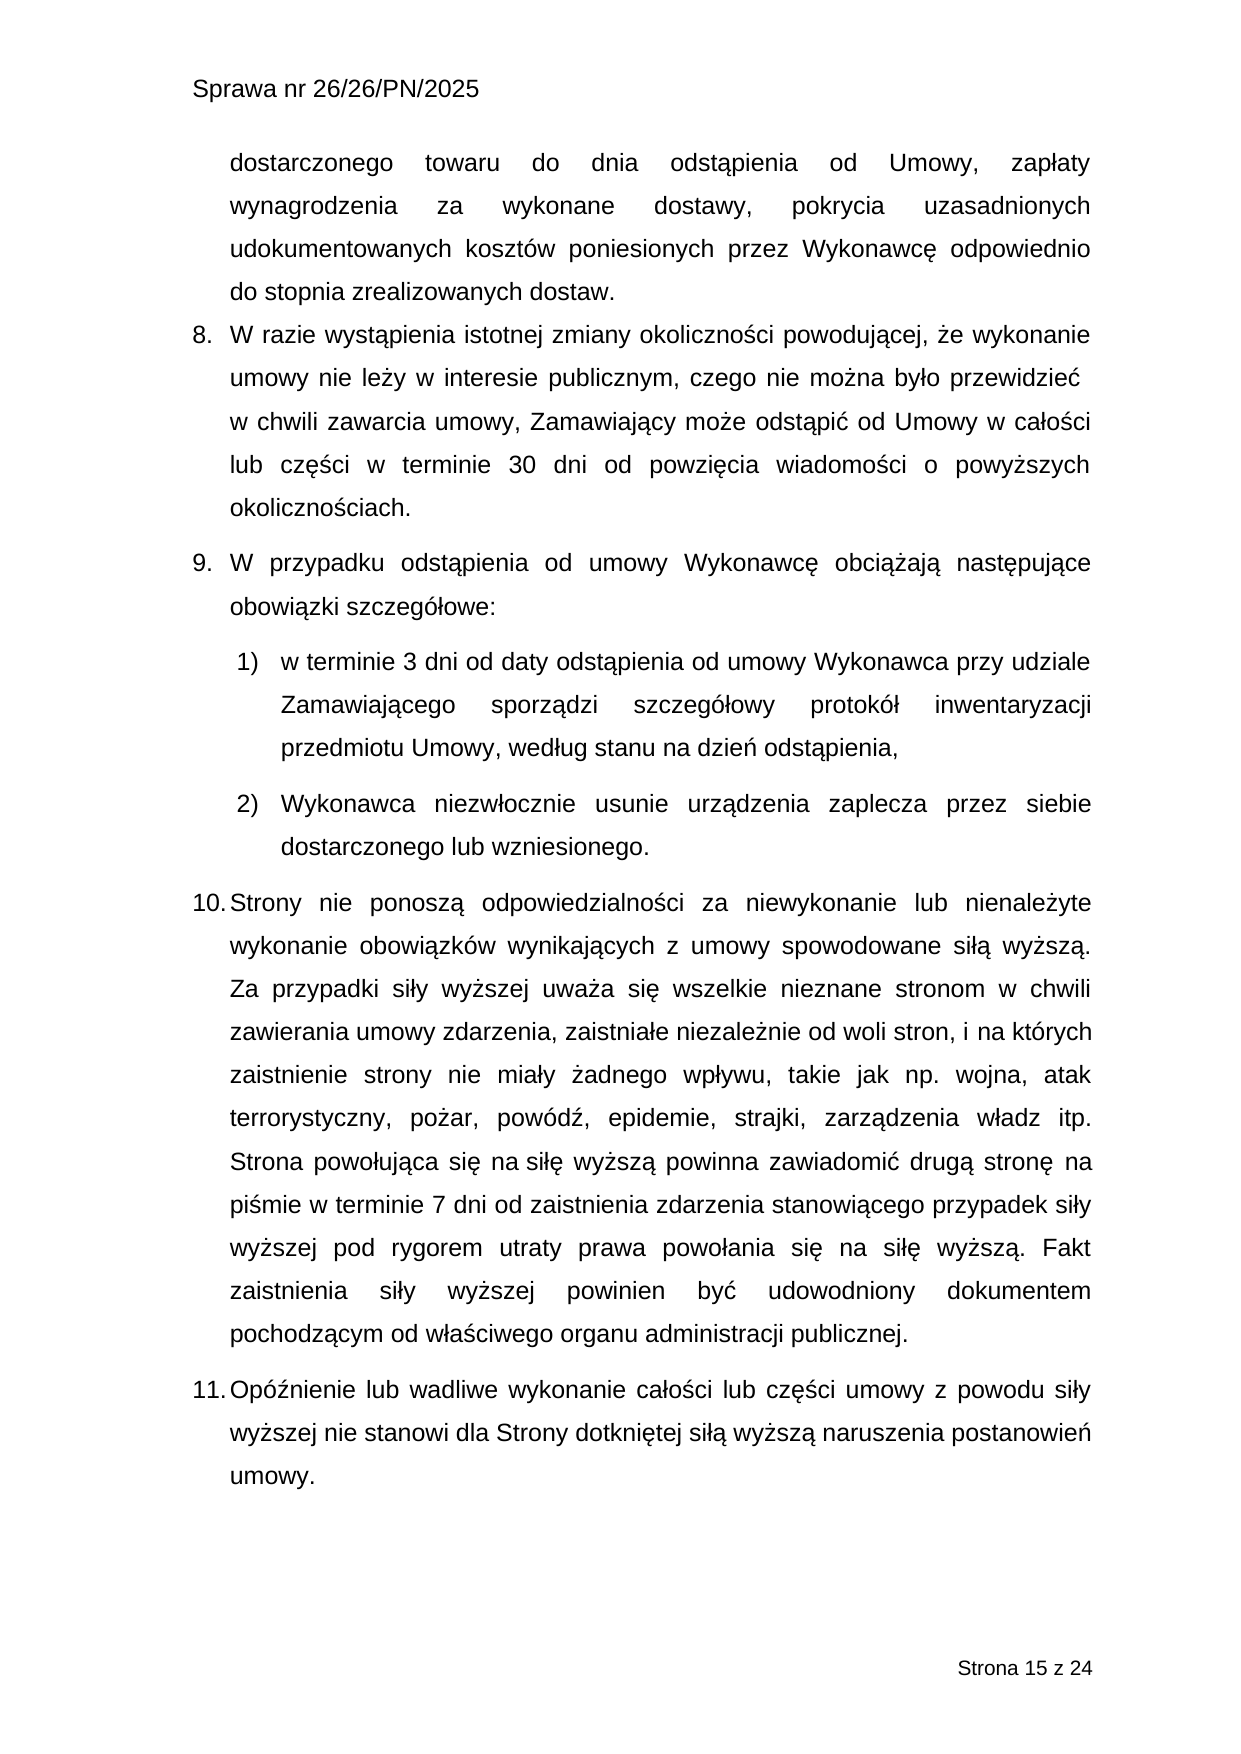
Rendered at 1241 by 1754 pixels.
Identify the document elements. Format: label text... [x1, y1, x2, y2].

list w terminie 3 dni od daty odstąpienia od umowy Wykonawca przy udziale Zamawiającego sporządzi szczegółowy protokół inwentaryzacji przedmiotu Umowy, według stanu na dzień odstąpienia, [236, 647, 1092, 762]
list W przypadku odstąpienia od umowy Wykonawcę obciążają następujące obowiązki szczegółowe: [192, 548, 1092, 620]
list Opóźnienie lub wadliwe wykonanie całości lub części umowy z powodu siły wyższej nie stanowi dla Strony dotkniętej siłą wyższą naruszenia postanowień umowy. [192, 1374, 1092, 1489]
list W razie wystąpienia istotnej zmiany okoliczności powodującej, że wykonanie umowy nie leży w interesie publicznym, czego nie można było przewidzieć w chwili zawarcia umowy, Zamawiający może odstąpić od Umowy w całości lub części w terminie 30 dni od powzięcia wiadomości o powyższych okolicznościach. [192, 320, 1092, 521]
list Strony nie ponoszą odpowiedzialności za niewykonanie lub nienależyte wykonanie obowiązków wynikających z umowy spowodowane siłą wyższą. Za przypadki siły wyższej uważa się wszelkie nieznane stronom w chwili zawierania umowy zdarzenia, zaistniałe niezależnie od woli stron, i na których zaistnienie strony nie miały żadnego wpływu, takie jak np. wojna, atak terrorystyczny, pożar, powódź, epidemie, strajki, zarządzenia władz itp. Strona powołująca się na siłę wyższą powinna zawiadomić drugą stronę na piśmie w terminie 7 dni od zaistnienia zdarzenia stanowiącego przypadek siły wyższej pod rygorem utraty prawa powołania się na siłę wyższą. Fakt zaistnienia siły wyższej powinien być udowodniony dokumentem pochodzącym od właściwego organu administracji publicznej. [192, 888, 1092, 1348]
list Wykonawca niezwłocznie usunie urządzenia zaplecza przez siebie dostarczonego lub wzniesionego. [236, 789, 1092, 861]
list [192, 148, 1092, 306]
